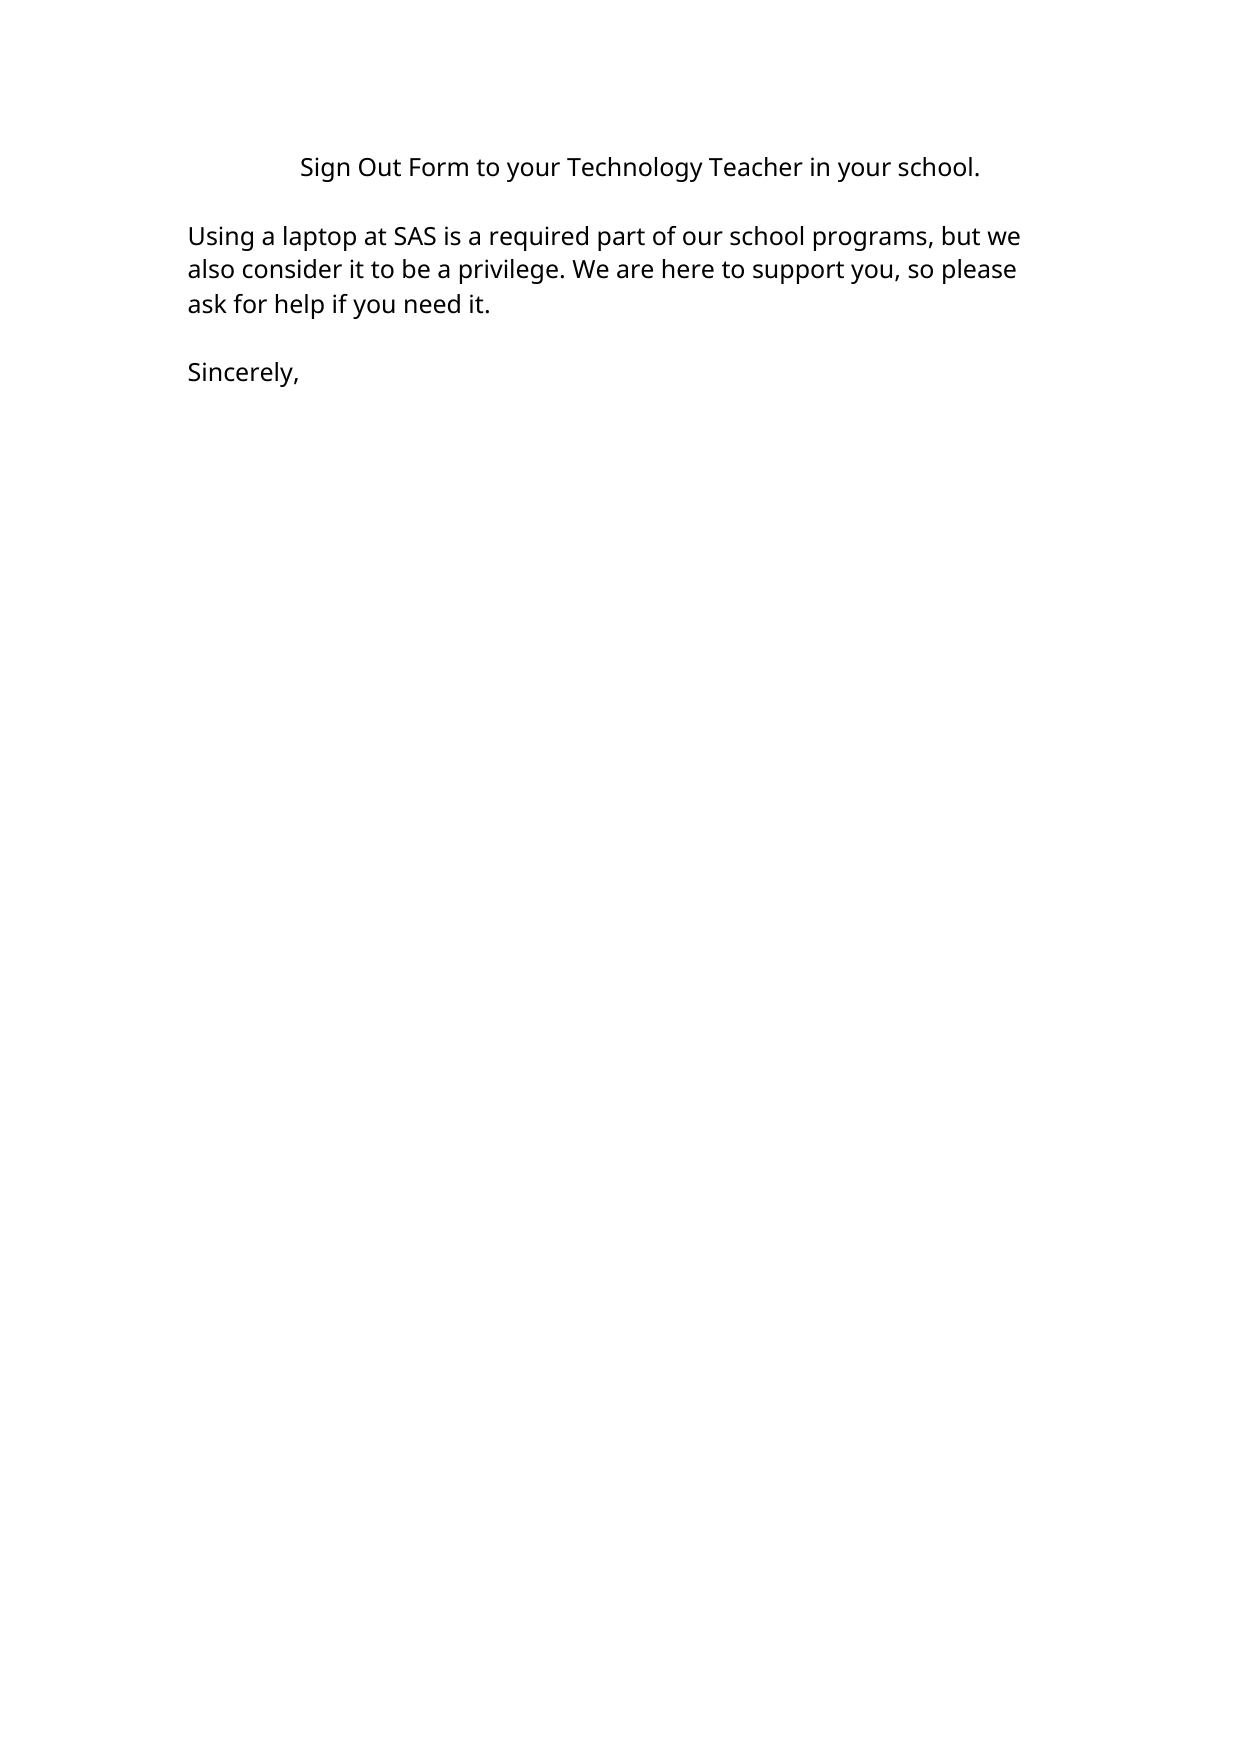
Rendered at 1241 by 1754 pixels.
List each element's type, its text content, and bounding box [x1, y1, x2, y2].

text Sincerely, [187, 354, 1053, 388]
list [262, 150, 1053, 184]
text Using a laptop at SAS is a required part of our school programs, but we also consider it to be a privilege. We are here to support you, so please ask for help if you need it. [187, 218, 1053, 320]
